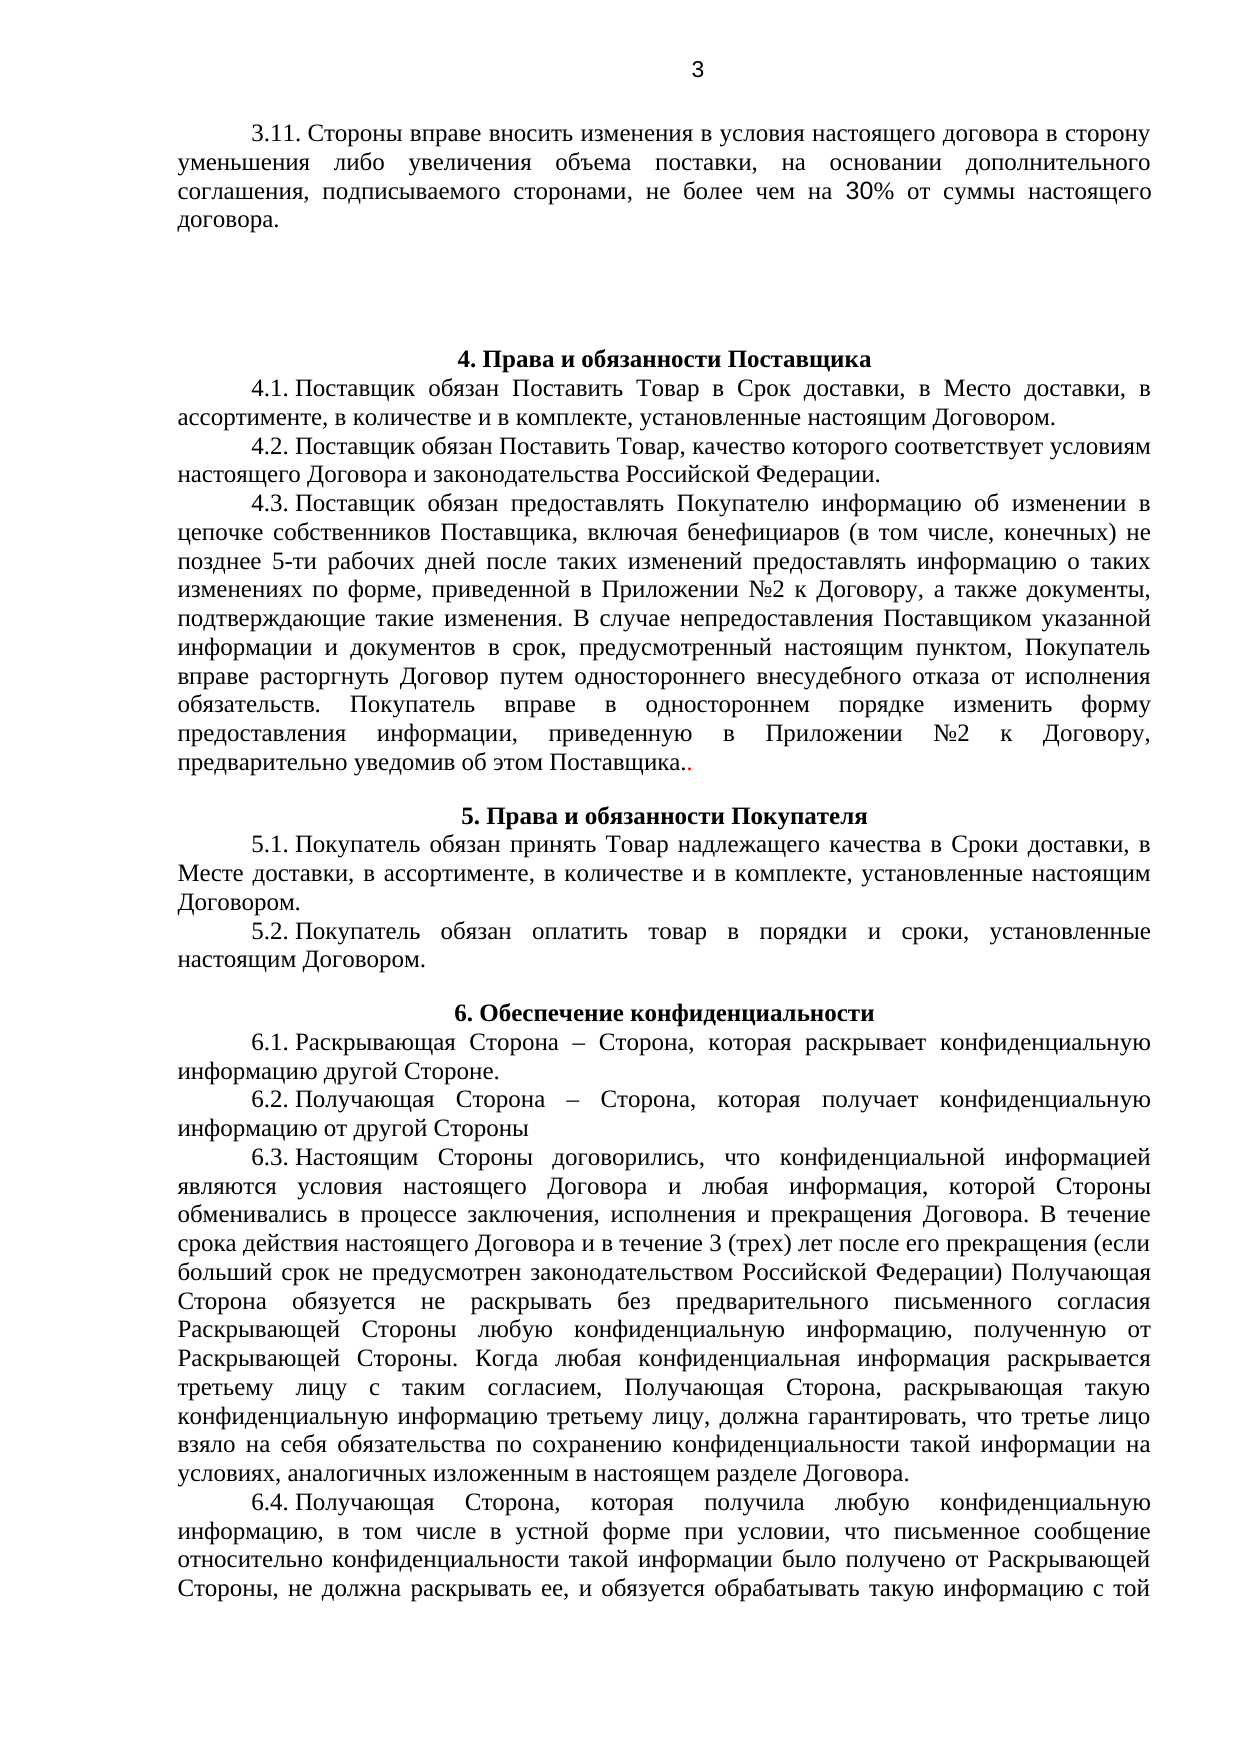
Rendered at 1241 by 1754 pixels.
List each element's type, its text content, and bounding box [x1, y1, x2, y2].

list Покупатель обязан принять Товар надлежащего качества в Сроки доставки, в Месте доставки, в ассортименте, в количестве и в комплекте, установленные настоящим Договором. [177, 829, 1152, 916]
list Настоящим Стороны договорились, что конфиденциальной информацией являются условия настоящего Договора и любая информация, которой Стороны обменивались в процессе заключения, исполнения и прекращения Договора. В течение срока действия настоящего Договора и в течение 3 (трех) лет после его прекращения (если больший срок не предусмотрен законодательством Российской Федерации) Получающая Сторона обязуется не раскрывать без предварительного письменного согласия Раскрывающей Стороны любую конфиденциальную информацию, полученную от Раскрывающей Стороны. Когда любая конфиденциальная информация раскрывается третьему лицу с таким согласием, Получающая Сторона, раскрывающая такую конфиденциальную информацию третьему лицу, должна гарантировать, что третье лицо взяло на себя обязательства по сохранению конфиденциальности такой информации на условиях, аналогичных изложенным в настоящем разделе Договора. [177, 1142, 1152, 1487]
list Стороны вправе вносить изменения в условия настоящего договора в сторону уменьшения либо увеличения объема поставки, на основании дополнительного соглашения, подписываемого сторонами, не более чем на 30% от суммы настоящего договора. [177, 118, 1152, 233]
list Поставщик обязан Поставить Товар в Срок доставки, в Место доставки, в ассортименте, в количестве и в комплекте, установленные настоящим Договором. [177, 373, 1152, 431]
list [177, 1487, 1152, 1602]
list Права и обязанности Покупателя [177, 801, 1152, 829]
list Раскрывающая Сторона – Сторона, которая раскрывает конфиденциальную информацию другой Стороне. [177, 1027, 1152, 1084]
list Поставщик обязан предоставлять Покупателю информацию об изменении в цепочке собственников Поставщика, включая бенефициаров (в том числе, конечных) не позднее 5-ти рабочих дней после таких изменений предоставлять информацию о таких изменениях по форме, приведенной в Приложении №2 к Договору, а также документы, подтверждающие такие изменения. В случае непредоставления Поставщиком указанной информации и документов в срок, предусмотренный настоящим пунктом, Покупатель вправе расторгнуть Договор путем одностороннего внесудебного отказа от исполнения обязательств. Покупатель вправе в одностороннем порядке изменить форму предоставления информации, приведенную в Приложении №2 к Договору, предварительно уведомив об этом Поставщика.. [177, 488, 1152, 776]
list Права и обязанности Поставщика [177, 344, 1152, 373]
list Обеспечение конфиденциальности [177, 998, 1152, 1027]
list Покупатель обязан оплатить товар в порядки и сроки, установленные настоящим Договором. [177, 916, 1152, 973]
list Получающая Сторона – Сторона, которая получает конфиденциальную информацию от другой Стороны [177, 1084, 1152, 1142]
list Поставщик обязан Поставить Товар, качество которого соответствует условиям настоящего Договора и законодательства Российской Федерации. [177, 431, 1152, 488]
